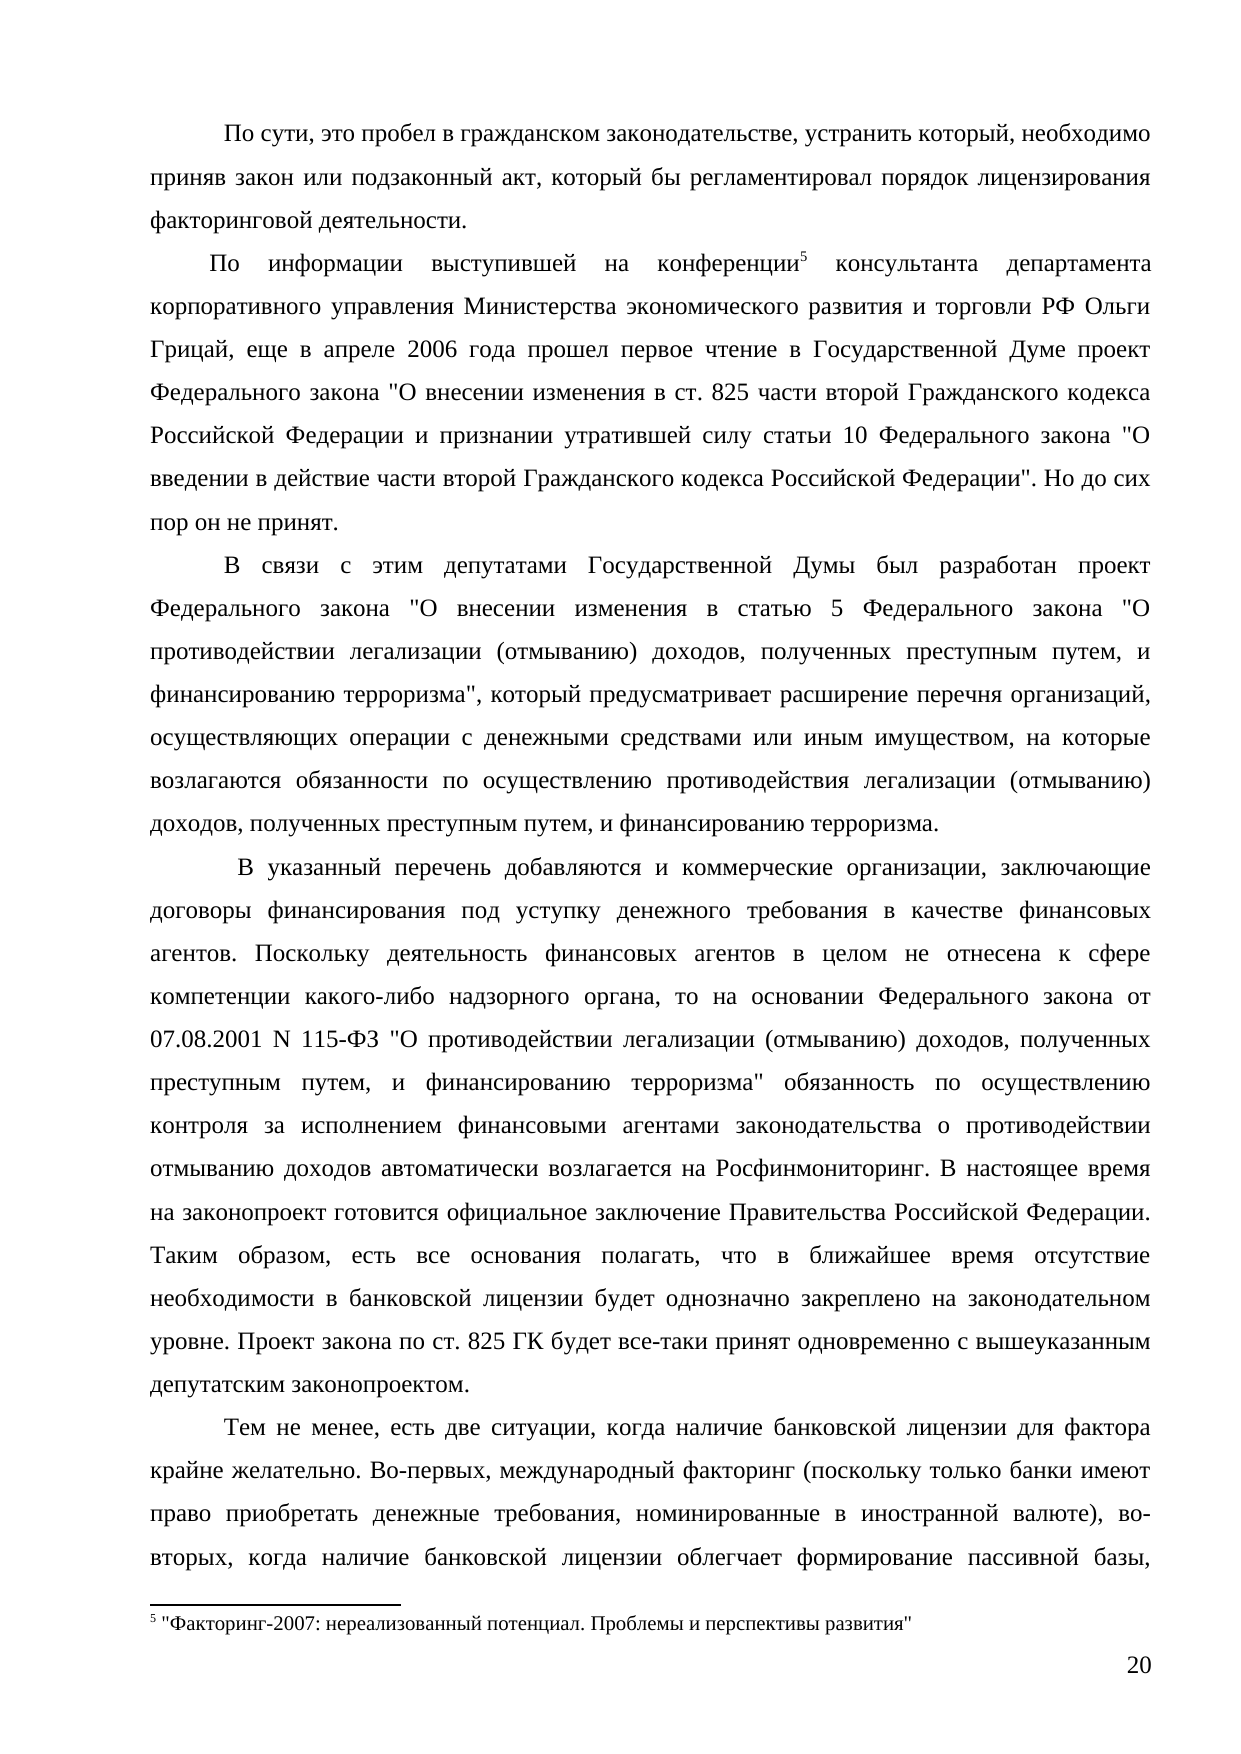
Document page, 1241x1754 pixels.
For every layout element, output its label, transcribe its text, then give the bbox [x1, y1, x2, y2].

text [150, 1412, 1152, 1570]
text В указанный перечень добавляются и коммерческие организации, заключающие договоры финансирования под уступку денежного требования в качестве финансовых агентов. Поскольку деятельность финансовых агентов в целом не отнесена к сфере компетенции какого-либо надзорного органа, то на основании Федерального закона от 07.08.2001 N 115-ФЗ "О противодействии легализации (отмыванию) доходов, полученных преступным путем, и финансированию терроризма" обязанность по осуществлению контроля за исполнением финансовыми агентами законодательства о противодействии отмыванию доходов автоматически возлагается на Росфинмониторинг. В настоящее время на законопроект готовится официальное заключение Правительства Российской Федерации. Таким образом, есть все основания полагать, что в ближайшее время отсутствие необходимости в банковской лицензии будет однозначно закреплено на законодательном уровне. Проект закона по ст. 825 ГК будет все-таки принят одновременно с вышеуказанным депутатским законопроектом. [150, 852, 1152, 1398]
text По информации выступившей на конференции консультанта департамента корпоративного управления Министерства экономического развития и торговли РФ Ольги Грицай, еще в апреле 2006 года прошел первое чтение в Государственной Думе проект Федерального закона "О внесении изменения в ст. 825 части второй Гражданского кодекса Российской Федерации и признании утратившей силу статьи 10 Федерального закона "О введении в действие части второй Гражданского кодекса Российской Федерации". Но до сих пор он не принят. [150, 248, 1152, 535]
text В связи с этим депутатами Государственной Думы был разработан проект Федерального закона "О внесении изменения в статью 5 Федерального закона "О противодействии легализации (отмыванию) доходов, полученных преступным путем, и финансированию терроризма", который предусматривает расширение перечня организаций, осуществляющих операции с денежными средствами или иным имуществом, на которые возлагаются обязанности по осуществлению противодействия легализации (отмыванию) доходов, полученных преступным путем, и финансированию терроризма. [150, 550, 1152, 837]
text По сути, это пробел в гражданском законодательстве, устранить который, необходимо приняв закон или подзаконный акт, который бы регламентировал порядок лицензирования факторинговой деятельности. [150, 118, 1152, 233]
